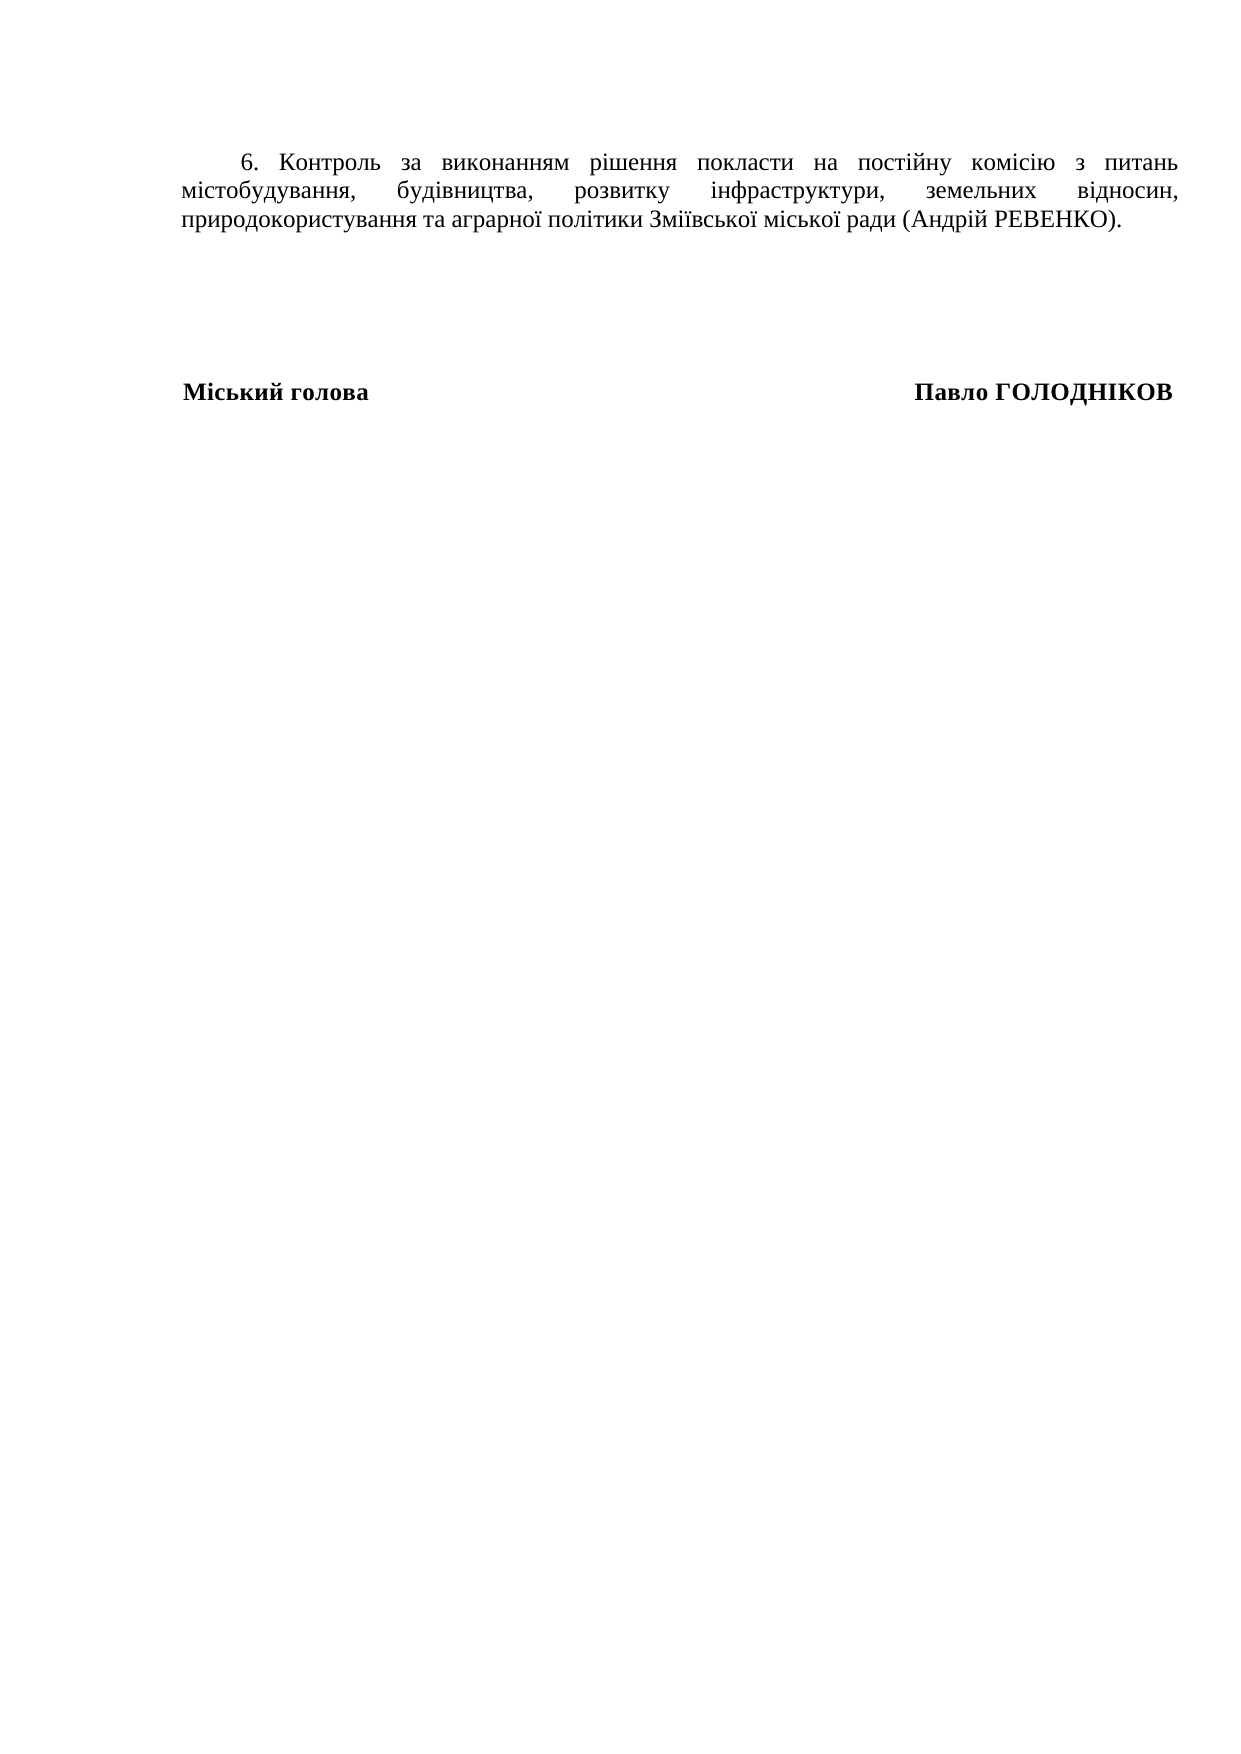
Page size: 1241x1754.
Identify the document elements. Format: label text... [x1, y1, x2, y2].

text Міський голова Павло ГОЛОДНІКОВ [183, 377, 1180, 406]
text 6. Контроль за виконанням рішення покласти на постійну комісію з питань містобудування, будівництва, розвитку інфраструктури, земельних відносин, природокористування та аграрної політики Зміївської міської ради (Андрій РЕВЕНКО). [181, 147, 1180, 233]
